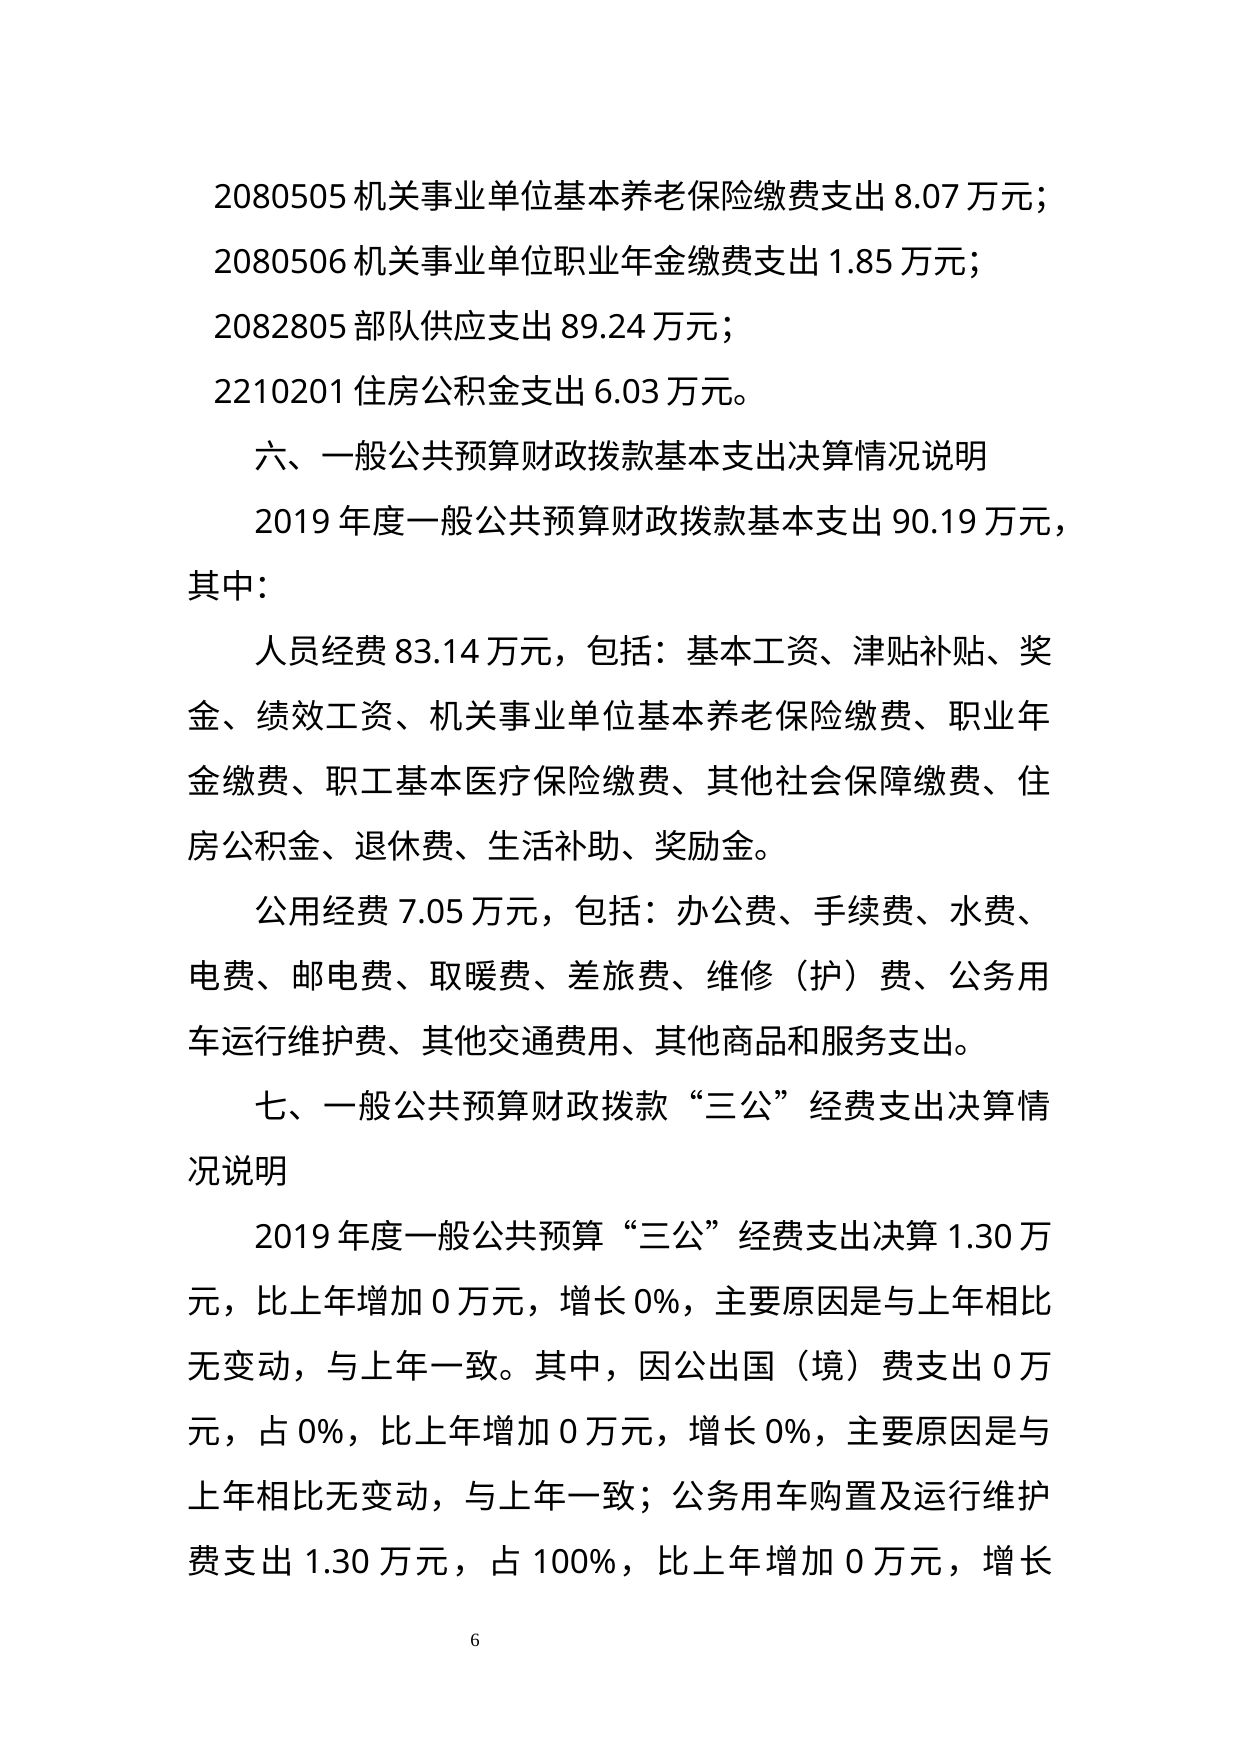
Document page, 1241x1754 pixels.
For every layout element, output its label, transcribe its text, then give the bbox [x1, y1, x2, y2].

text 六、一般公共预算财政拨款基本支出决算情况说明 [187, 422, 1053, 487]
text 2080505机关事业单位基本养老保险缴费支出8.07万元； 2080506机关事业单位职业年金缴费支出1.85万元； 2082805部队供应支出89.24万元； 2210201住房公积金支出6.03万元。 [187, 162, 1053, 422]
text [187, 1202, 1053, 1592]
text 人员经费83.14万元，包括：基本工资、津贴补贴、奖金、绩效工资、机关事业单位基本养老保险缴费、职业年金缴费、职工基本医疗保险缴费、其他社会保障缴费、住房公积金、退休费、生活补助、奖励金。 [187, 617, 1053, 877]
text 2019年度一般公共预算财政拨款基本支出90.19万元，其中： [187, 487, 1053, 617]
text 七、一般公共预算财政拨款“三公”经费支出决算情况说明 [187, 1072, 1053, 1202]
text 公用经费7.05万元，包括：办公费、手续费、水费、电费、邮电费、取暖费、差旅费、维修（护）费、公务用车运行维护费、其他交通费用、其他商品和服务支出。 [187, 877, 1053, 1072]
